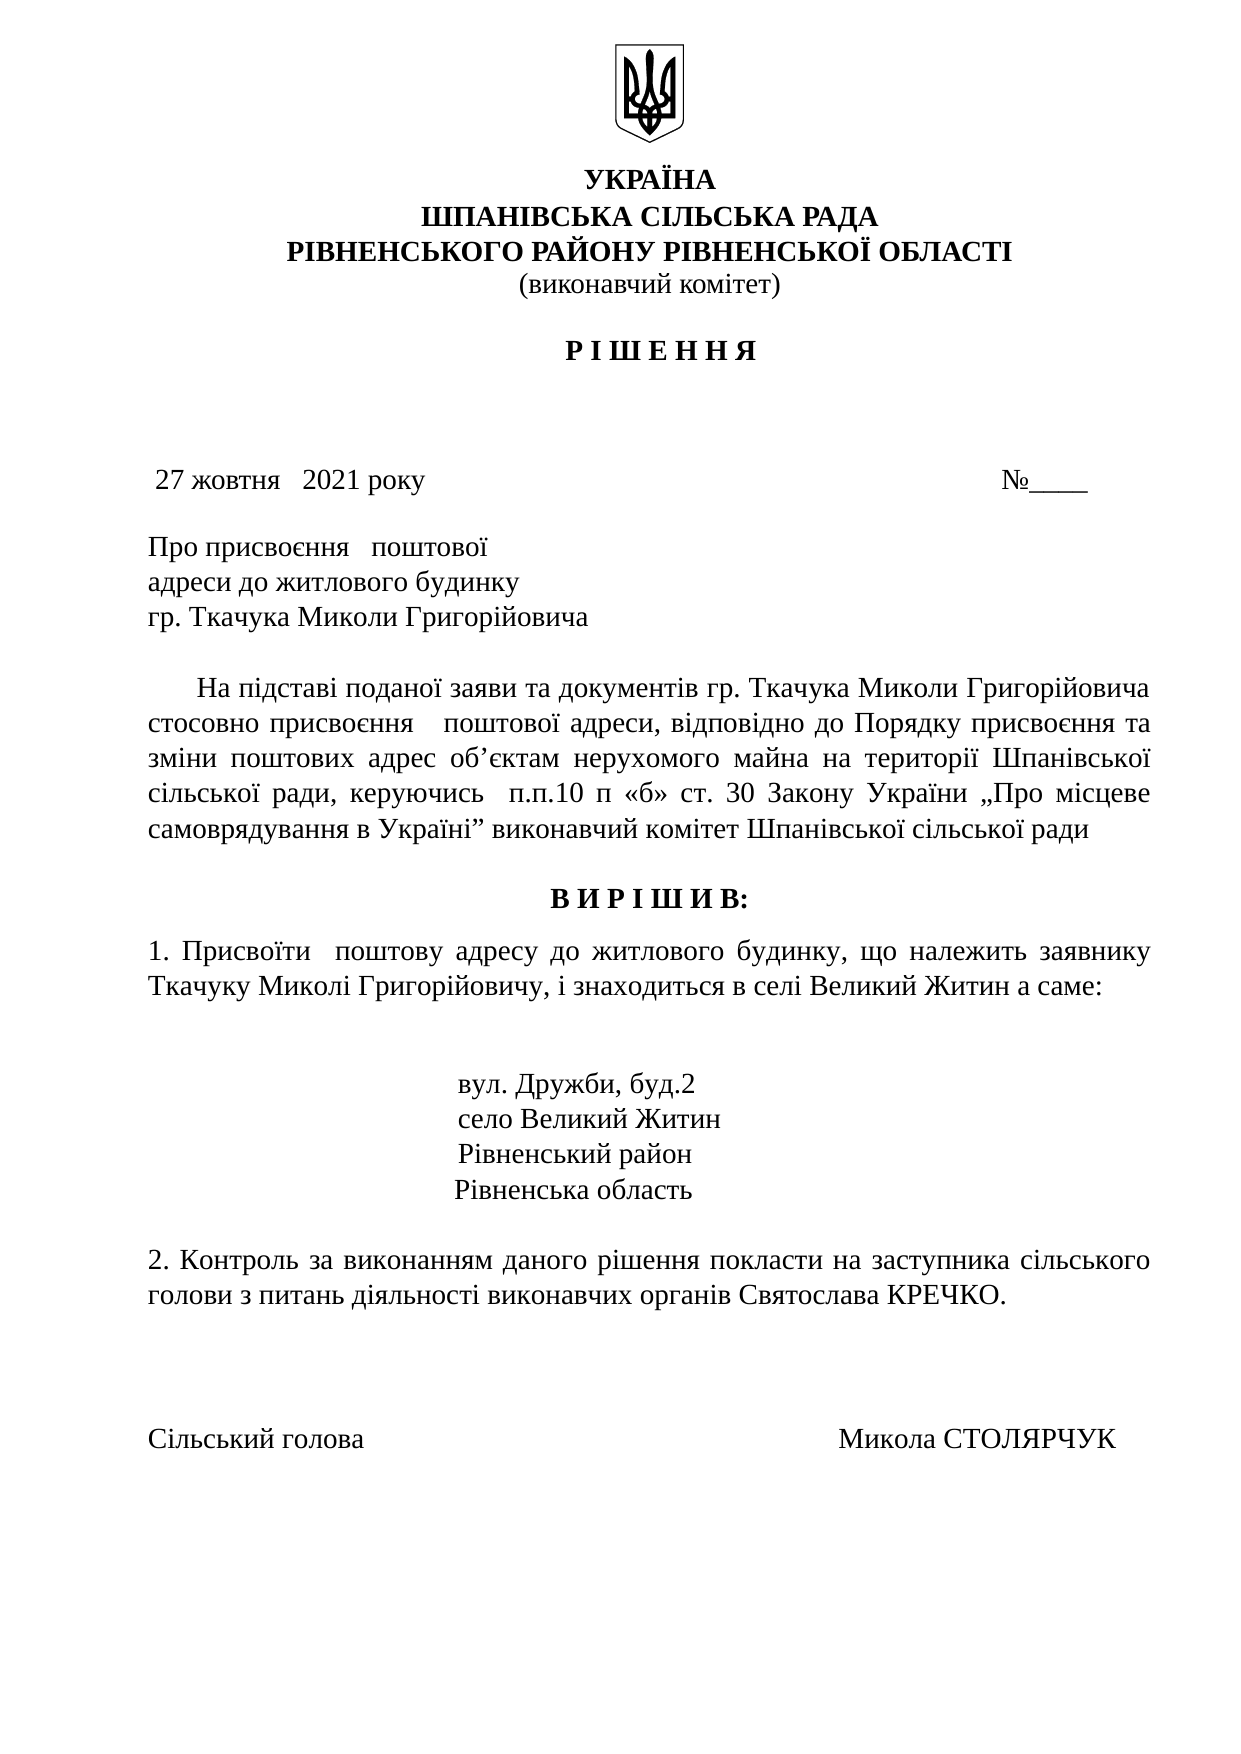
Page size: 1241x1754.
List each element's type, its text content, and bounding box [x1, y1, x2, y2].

text 2. Контроль за виконанням даного рішення покласти на заступника сільського голови з питань діяльності виконавчих органів Святослава КРЕЧКО. [148, 1242, 1152, 1311]
text Рівненський район [148, 1137, 1152, 1170]
text Україна [148, 162, 1152, 196]
text На підставі поданої заяви та документів гр. Ткачука Миколи Григорійовича стосовно присвоєння поштової адреси, відповідно до Порядку присвоєння та зміни поштових адрес об’єктам нерухомого майна на території Шпанівської сільської ради, керуючись п.п.10 п «б» ст. 30 Закону України „Про місцеве самоврядування в Україні” виконавчий комітет Шпанівської сільської ради [148, 670, 1152, 844]
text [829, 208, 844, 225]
text Р І Ш Е Н Н Я [148, 333, 1152, 367]
text (виконавчий комітет) [148, 266, 1152, 300]
text ШПАНІВСЬКА сільська рада [856, 208, 1152, 231]
text РІВНЕНСЬКОГО РАЙОНУ РІВНЕНСЬКОЇ ОБЛАСТІ [148, 243, 1152, 266]
text 1. Присвоїти поштову адресу до житлового будинку, що належить заявнику Ткачуку Миколі Григорійовичу, і знаходиться в селі Великий Житин а саме: [148, 933, 1152, 1002]
text Сільський голова Микола СТОЛЯРЧУК [148, 1421, 1152, 1455]
text 27 жовтня 2021 року №____ [148, 462, 1152, 496]
text Рівненська область [148, 1172, 1152, 1205]
text село Великий Житин [148, 1101, 1152, 1135]
text гр. Ткачука Миколи Григорійовича [148, 599, 1152, 633]
text адреси до житлового будинку [148, 564, 1152, 598]
text ШПАНІВСЬКА сільська рада [148, 208, 838, 231]
text Про присвоєння поштової [148, 529, 1152, 563]
text вул. Дружби, буд.2 [148, 1066, 1152, 1100]
text В И Р І Ш И В: [148, 881, 1152, 915]
